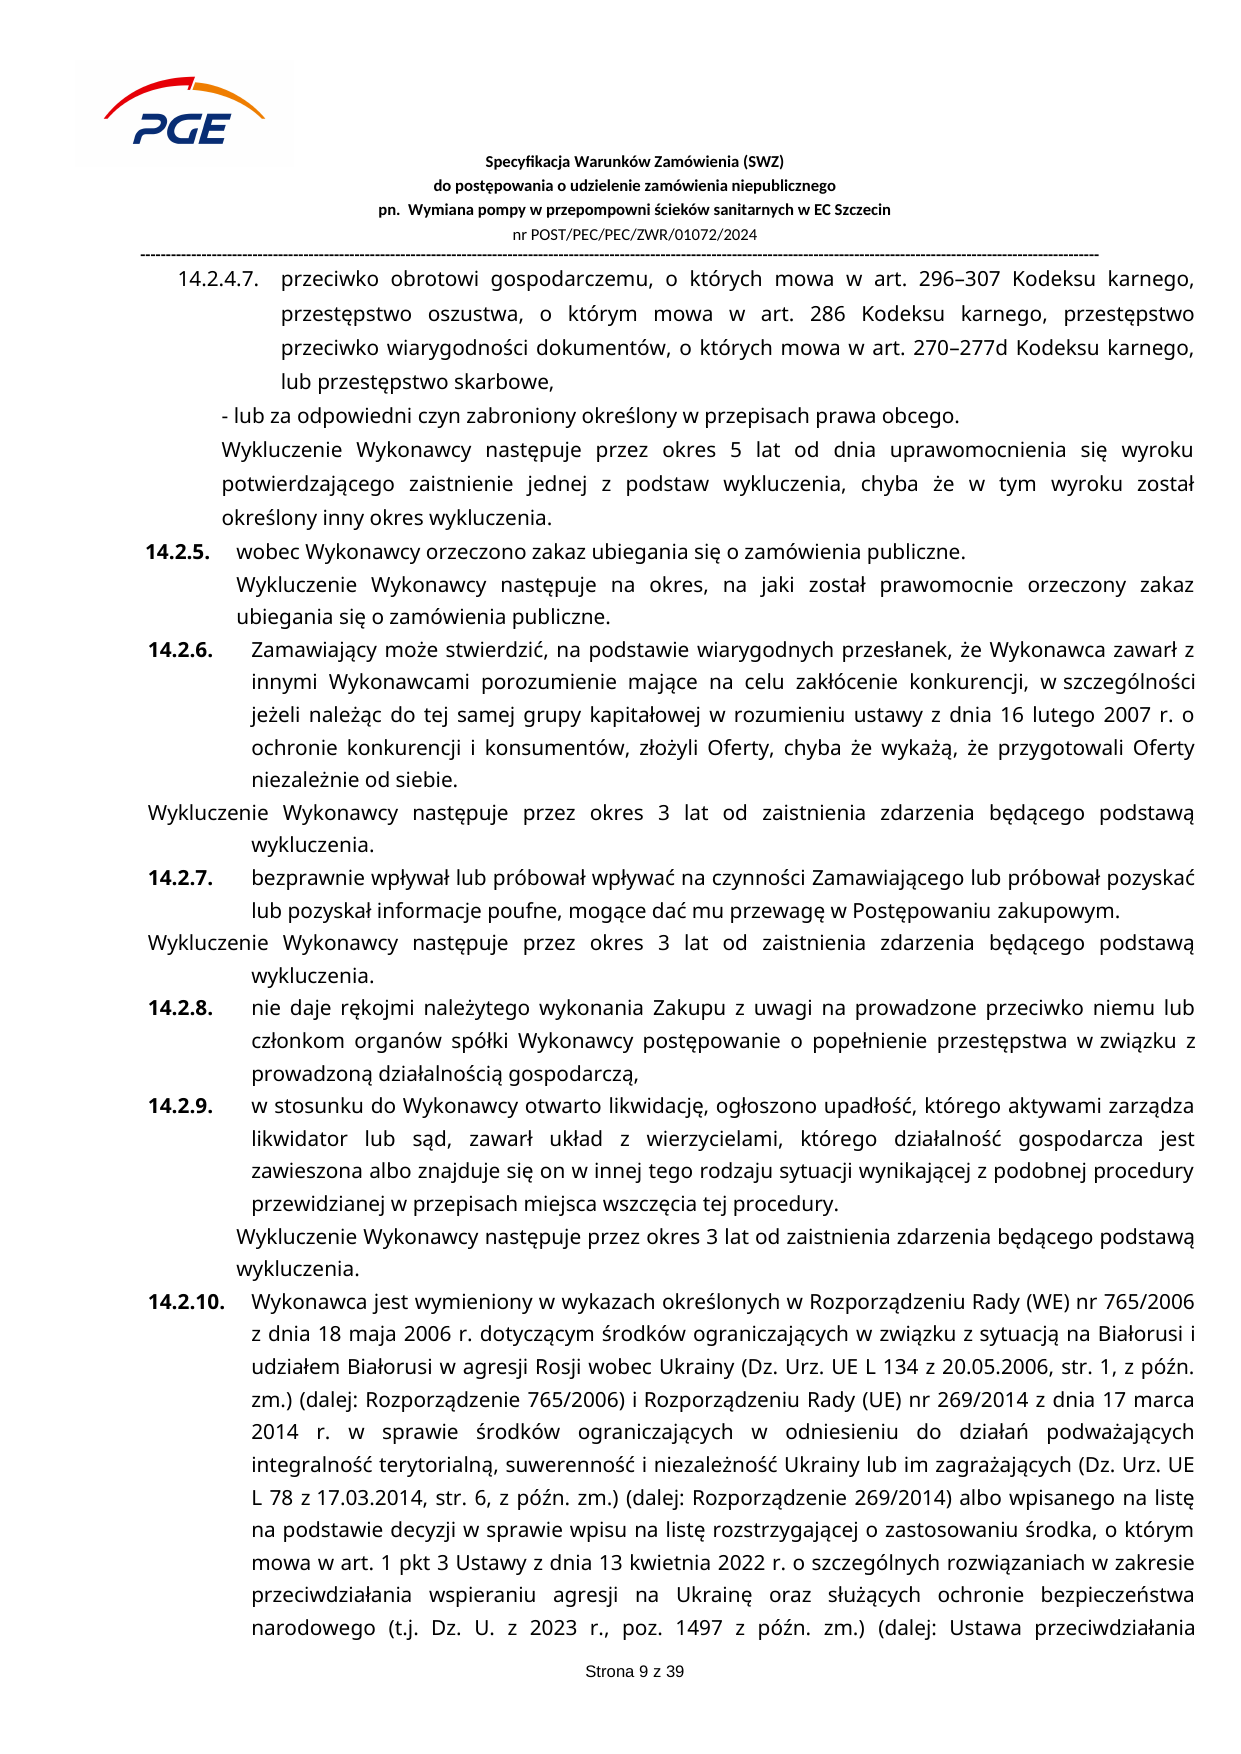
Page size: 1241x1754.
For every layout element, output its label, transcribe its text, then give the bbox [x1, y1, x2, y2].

list Wykluczenie Wykonawcy następuje przez okres 3 lat od zaistnienia zdarzenia będącego podstawą wykluczenia. [148, 798, 1196, 859]
list bezprawnie wpływał lub próbował wpływać na czynności Zamawiającego lub próbował pozyskać lub pozyskał informacje poufne, mogące dać mu przewagę w Postępowaniu zakupowym. [148, 863, 1196, 924]
list Zamawiający może stwierdzić, na podstawie wiarygodnych przesłanek, że Wykonawca zawarł z innymi Wykonawcami porozumienie mające na celu zakłócenie konkurencji, w szczególności jeżeli należąc do tej samej grupy kapitałowej w rozumieniu ustawy z dnia 16 lutego 2007 r. o ochronie konkurencji i konsumentów, złożyli Oferty, chyba że wykażą, że przygotowali Oferty niezależnie od siebie. [148, 635, 1196, 794]
list przeciwko obrotowi gospodarczemu, o których mowa w art. 296–307 Kodeksu karnego, przestępstwo oszustwa, o którym mowa w art. 286 Kodeksu karnego, przestępstwo przeciwko wiarygodności dokumentów, o których mowa w art. 270–277d Kodeksu karnego, lub przestępstwo skarbowe, [177, 264, 1196, 395]
list Wykluczenie Wykonawcy następuje przez okres 3 lat od zaistnienia zdarzenia będącego podstawą wykluczenia. [236, 1222, 1196, 1283]
list Wykluczenie Wykonawcy następuje przez okres 3 lat od zaistnienia zdarzenia będącego podstawą wykluczenia. [148, 928, 1196, 989]
list w stosunku do Wykonawcy otwarto likwidację, ogłoszono upadłość, którego aktywami zarządza likwidator lub sąd, zawarł układ z wierzycielami, którego działalność gospodarcza jest zawieszona albo znajduje się on w innej tego rodzaju sytuacji wynikającej z podobnej procedury przewidzianej w przepisach miejsca wszczęcia tej procedury. [148, 1091, 1196, 1218]
list Wykluczenie Wykonawcy następuje przez okres 5 lat od dnia uprawomocnienia się wyroku potwierdzającego zaistnienie jednej z podstaw wykluczenia, chyba że w tym wyroku został określony inny okres wykluczenia. [221, 435, 1196, 531]
picture [75, 60, 294, 167]
list nie daje rękojmi należytego wykonania Zakupu z uwagi na prowadzone przeciwko niemu lub członkom organów spółki Wykonawcy postępowanie o popełnienie przestępstwa w związku z prowadzoną działalnością gospodarczą, [148, 993, 1196, 1087]
list wobec Wykonawcy orzeczono zakaz ubiegania się o zamówienia publiczne. [145, 537, 1196, 566]
list - lub za odpowiedni czyn zabroniony określony w przepisach prawa obcego. [221, 401, 1196, 429]
list Wykluczenie Wykonawcy następuje na okres, na jaki został prawomocnie orzeczony zakaz ubiegania się o zamówienia publiczne. [236, 570, 1196, 631]
